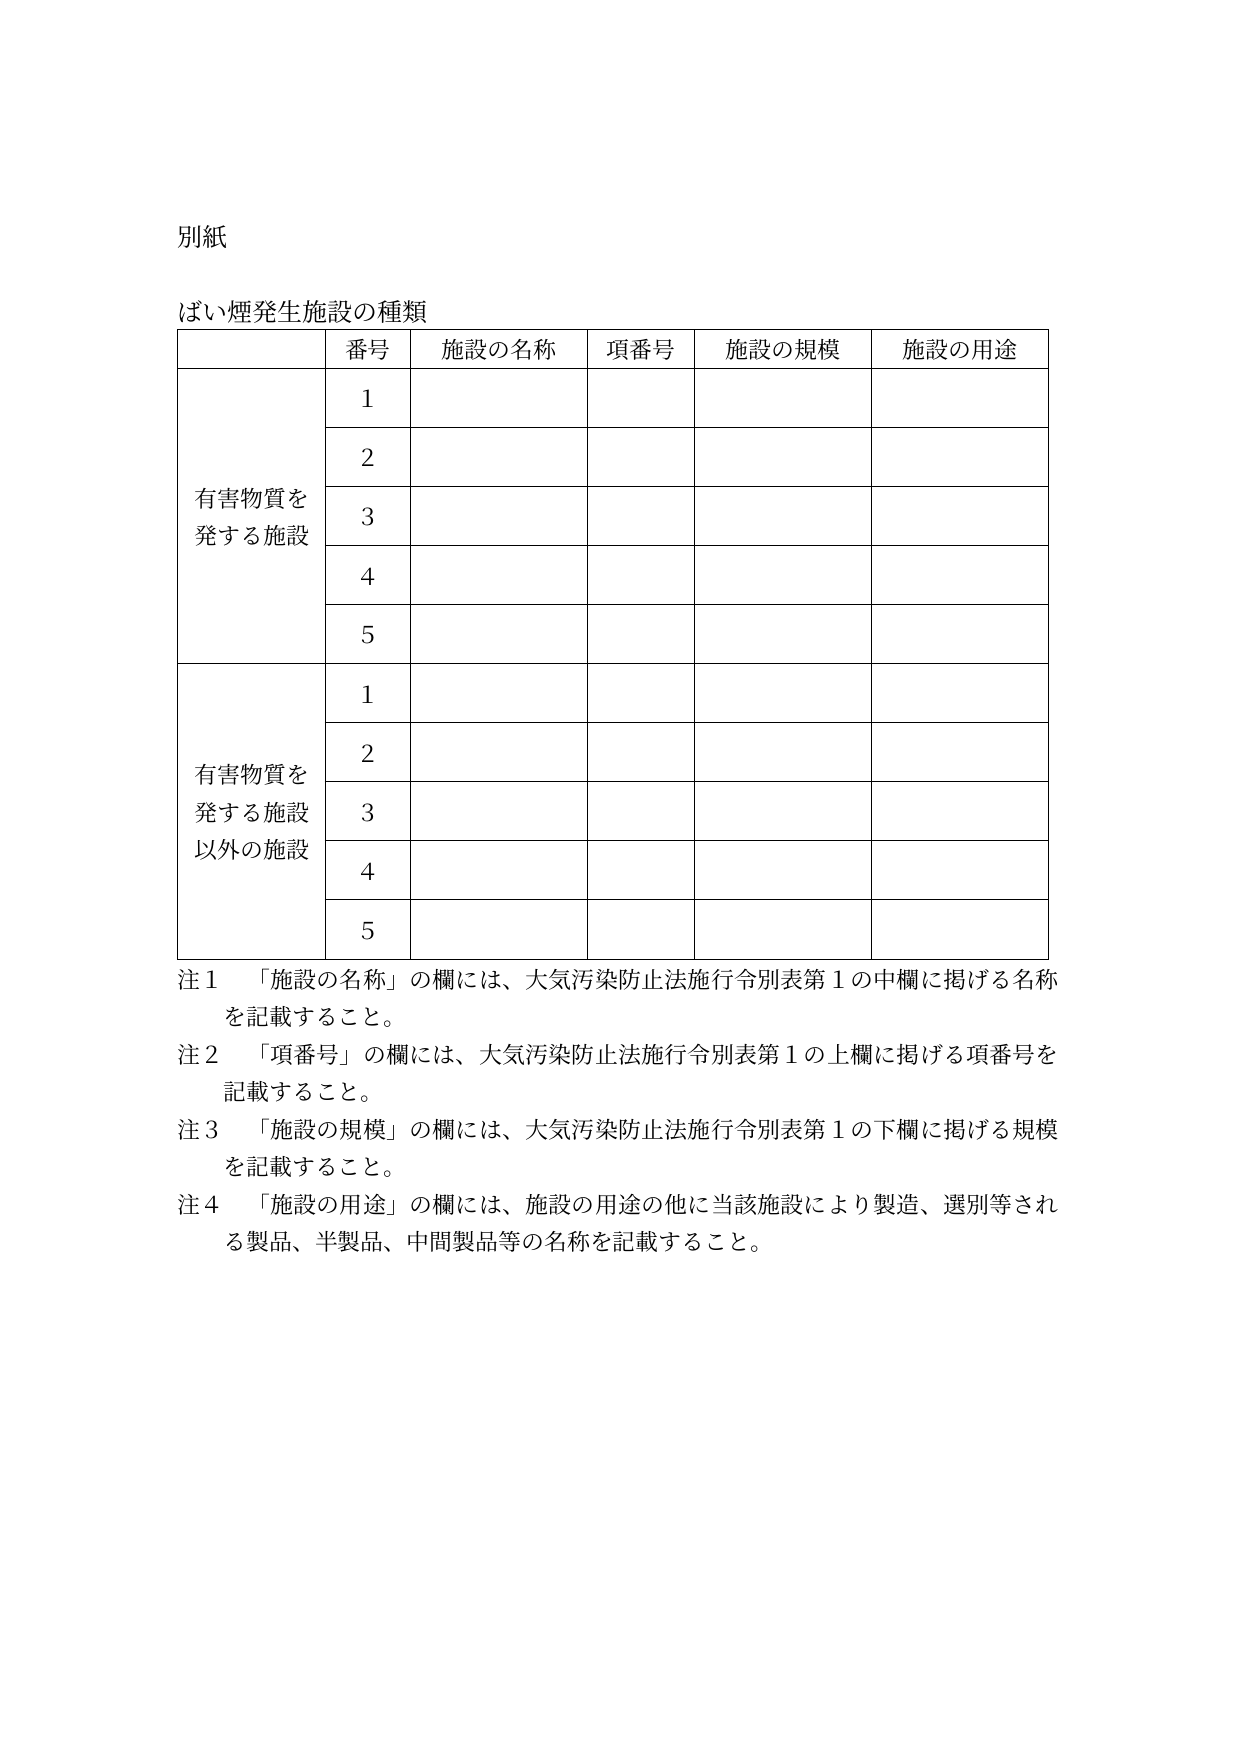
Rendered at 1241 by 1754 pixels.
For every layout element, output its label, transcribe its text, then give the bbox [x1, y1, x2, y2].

table_cell [695, 546, 871, 604]
table_cell １ [326, 664, 410, 722]
table_cell [695, 723, 871, 781]
table_header [178, 330, 325, 368]
table_cell [588, 546, 694, 604]
table_cell ４ [326, 546, 410, 604]
table_cell [411, 428, 587, 486]
table_cell [588, 428, 694, 486]
table_cell [872, 723, 1048, 781]
text 注２ 「項番号」の欄には、大気汚染防止法施行令別表第１の上欄に掲げる項番号を記載すること。 [177, 1034, 1063, 1109]
table_cell [411, 546, 587, 604]
table_cell [411, 487, 587, 545]
table_header 施設の用途 [872, 330, 1048, 368]
table_cell [695, 369, 871, 427]
table_cell ３ [326, 487, 410, 545]
table_cell [872, 428, 1048, 486]
table_cell [588, 605, 694, 663]
text 注４ 「施設の用途」の欄には、施設の用途の他に当該施設により製造、選別等される製品、半製品、中間製品等の名称を記載すること。 [177, 1184, 1063, 1259]
table_cell ５ [326, 605, 410, 663]
table_cell [411, 841, 587, 899]
table_cell [695, 605, 871, 663]
text 注３ 「施設の規模」の欄には、大気汚染防止法施行令別表第１の下欄に掲げる規模を記載すること。 [177, 1109, 1063, 1184]
table_cell [588, 900, 694, 958]
text ばい煙発生施設の種類 [177, 292, 1063, 329]
table_cell [872, 841, 1048, 899]
text 注１ 「施設の名称」の欄には、大気汚染防止法施行令別表第１の中欄に掲げる名称を記載すること。 [177, 959, 1063, 1034]
table_cell [411, 664, 587, 722]
table_cell 有害物質を発する施設以外の施設 [178, 664, 325, 958]
text 別紙 [177, 217, 1063, 254]
table_cell [872, 487, 1048, 545]
table_header 施設の規模 [695, 330, 871, 368]
table_cell [872, 605, 1048, 663]
table_cell [695, 428, 871, 486]
table_cell [872, 900, 1048, 958]
table_cell [695, 782, 871, 840]
table_cell ２ [326, 723, 410, 781]
table_cell [695, 900, 871, 958]
table_header 項番号 [588, 330, 694, 368]
table_cell ２ [326, 428, 410, 486]
table_cell [695, 841, 871, 899]
table_cell [411, 782, 587, 840]
table_cell [588, 487, 694, 545]
table_cell [588, 782, 694, 840]
table_cell [411, 723, 587, 781]
table_cell [695, 664, 871, 722]
table_header 番号 [326, 330, 410, 368]
table_cell ４ [326, 841, 410, 899]
table_cell １ [326, 369, 410, 427]
table_cell [695, 487, 871, 545]
table_header 施設の名称 [411, 330, 587, 368]
table_cell [588, 369, 694, 427]
table_cell ５ [326, 900, 410, 958]
table_cell [411, 605, 587, 663]
table_cell 有害物質を発する施設 [178, 369, 325, 663]
table_cell [872, 546, 1048, 604]
table_cell [411, 369, 587, 427]
table_cell [872, 782, 1048, 840]
table_cell [588, 841, 694, 899]
table_cell [411, 900, 587, 958]
table_cell [588, 664, 694, 722]
table_cell [588, 723, 694, 781]
table_cell [872, 369, 1048, 427]
table_cell [872, 664, 1048, 722]
table_cell ３ [326, 782, 410, 840]
